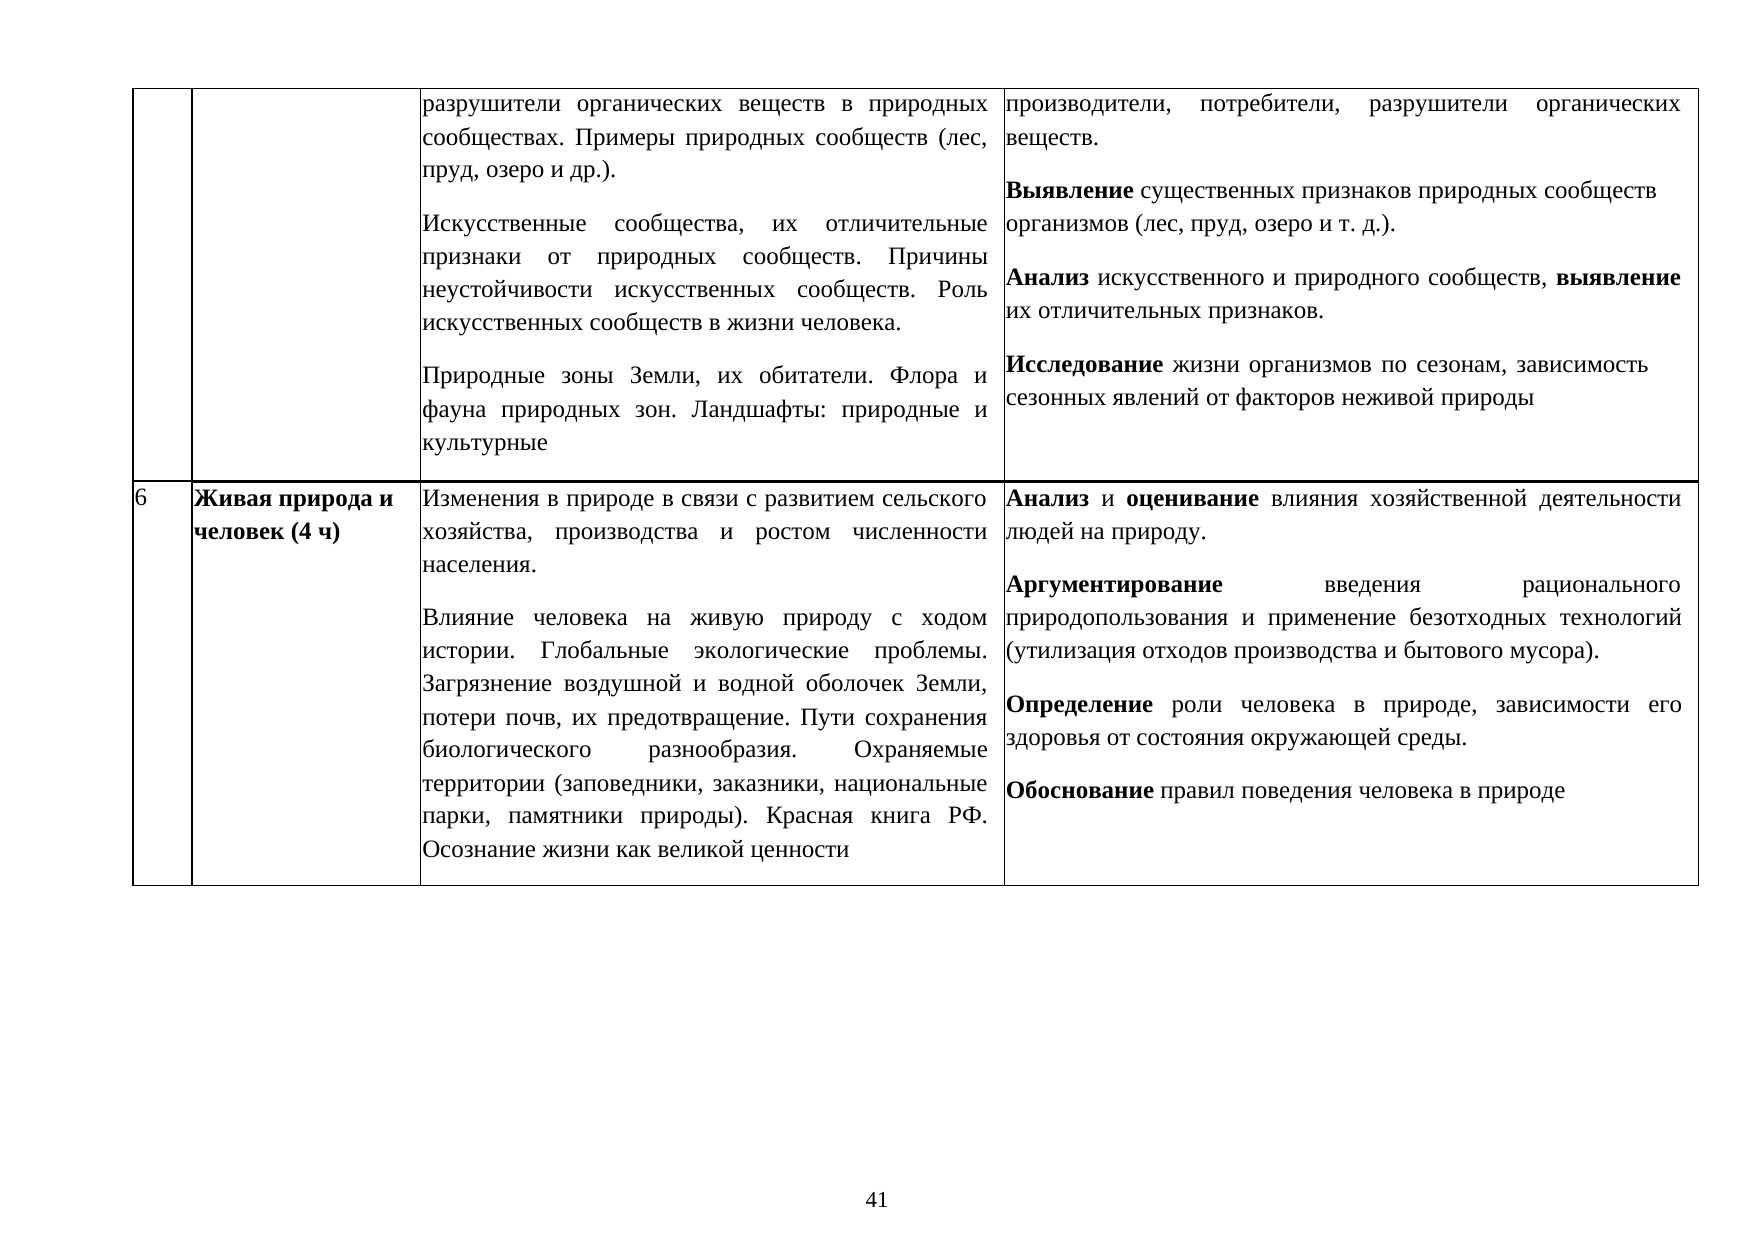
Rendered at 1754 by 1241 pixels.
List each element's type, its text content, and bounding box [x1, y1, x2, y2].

table_header [193, 89, 420, 480]
table_cell Изменения в природе в связи с развитием сельского хозяйства, производства и ростом численности населения. Влияние человека на живую природу с ходом истории. Глобальные экологические проблемы. Загрязнение воздушной и водной оболочек Земли, потери почв, их предотвращение. Пути сохранения биологического разнообразия. Охраняемые территории (заповедники, заказники, национальные парки, памятники природы). Красная книга РФ. Осознание жизни как великой ценности [421, 483, 1004, 885]
table_cell Живая природа и человек (4 ч) [193, 483, 420, 885]
table_header производители, потребители, разрушители органических веществ. Выявление существенных признаков природных сообществ организмов (лес, пруд, озеро и т. д.). Анализ искусственного и природного сообществ, выявление их отличительных признаков. Исследование жизни организмов по сезонам, зависимость сезонных явлений от факторов неживой природы [1005, 89, 1698, 480]
table_header [134, 89, 191, 480]
table_header разрушители органических веществ в природных сообществах. Примеры природных сообществ (лес, пруд, озеро и др.). Искусственные сообщества, их отличительные признаки от природных сообществ. Причины неустойчивости искусственных сообществ. Роль искусственных сообществ в жизни человека. Природные зоны Земли, их обитатели. Флора и фауна природных зон. Ландшафты: природные и культурные [421, 89, 1004, 480]
table_cell Анализ и оценивание влияния хозяйственной деятельности людей на природу. Аргументирование введения рационального природопользования и применение безотходных технологий (утилизация отходов производства и бытового мусора). Определение роли человека в природе, зависимости его здоровья от состояния окружающей среды. Обоснование правил поведения человека в природе [1005, 483, 1698, 885]
table_cell 6 [134, 482, 191, 885]
